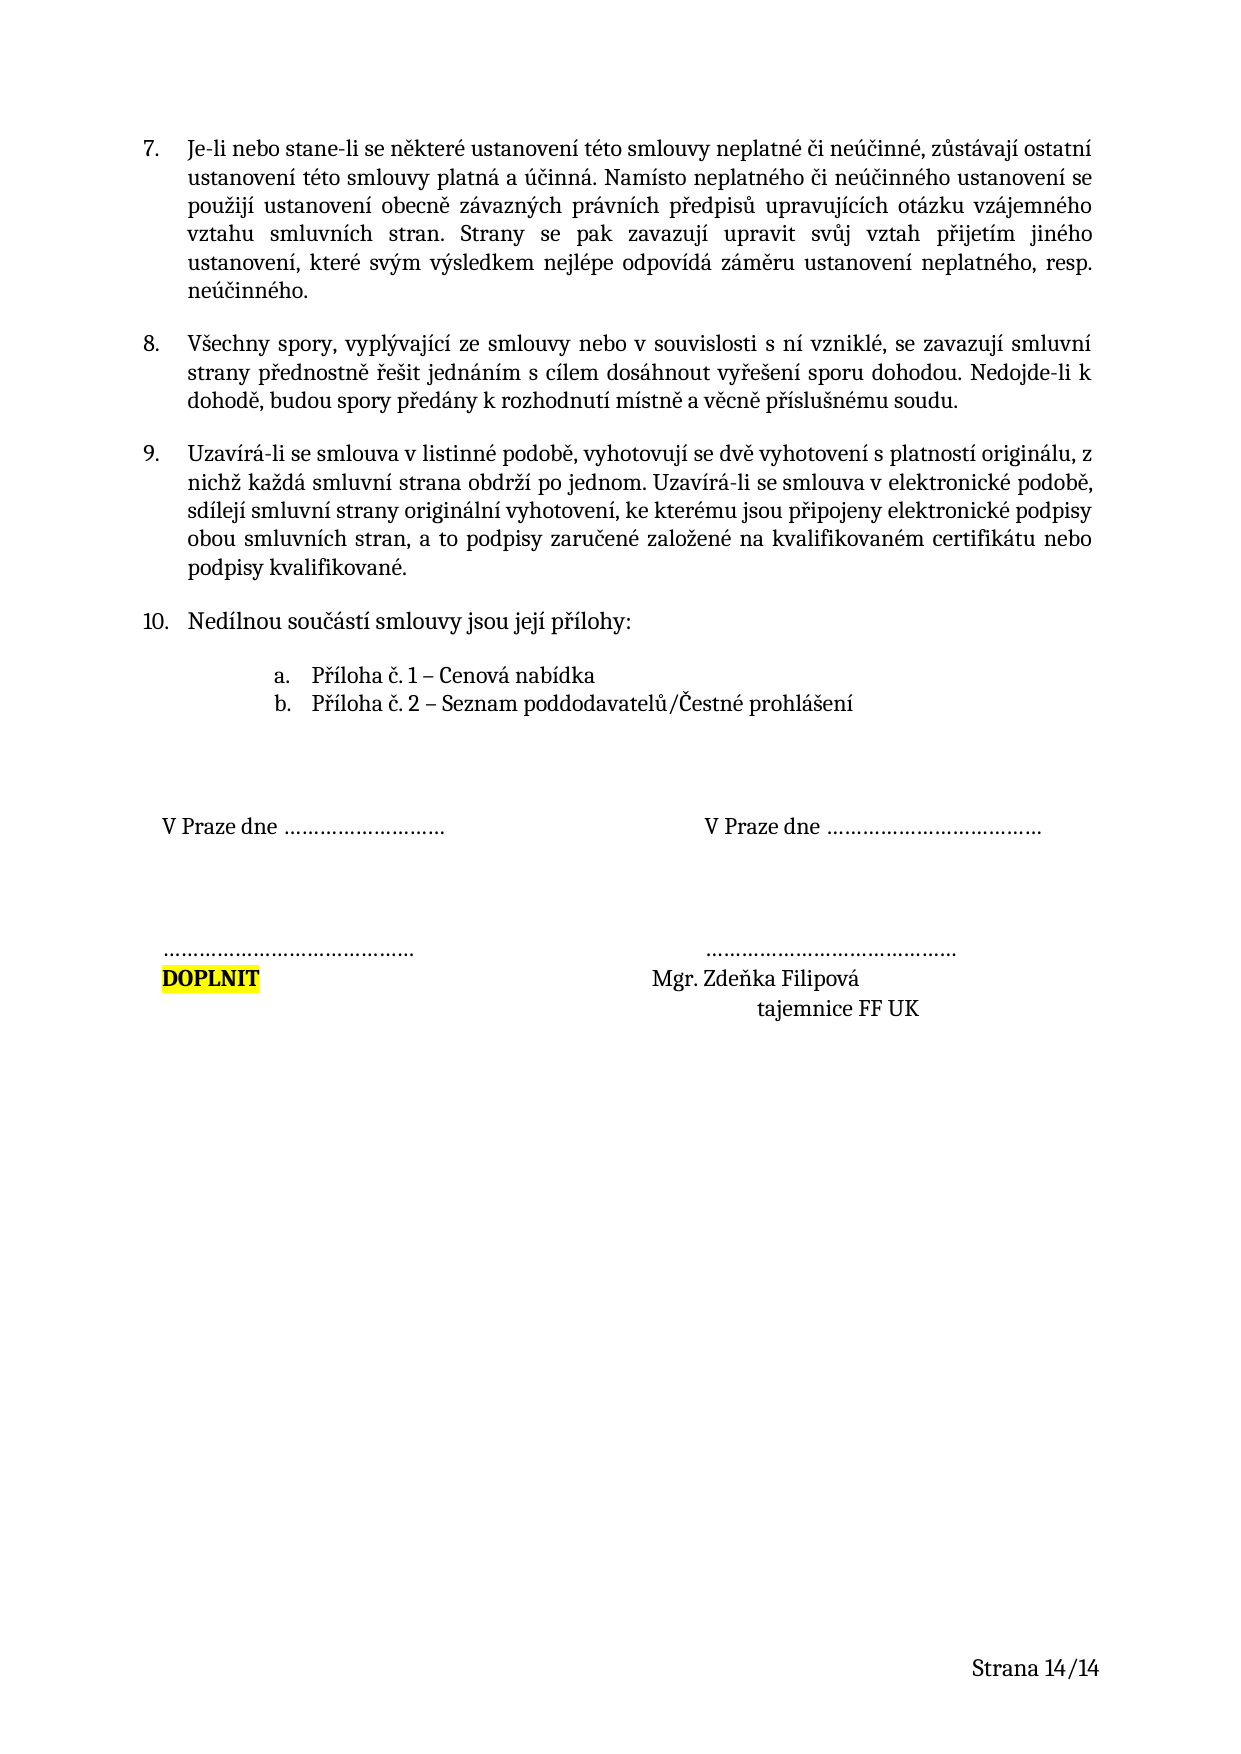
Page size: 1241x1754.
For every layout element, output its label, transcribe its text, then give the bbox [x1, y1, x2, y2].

text tajemnice FF UK [162, 995, 1093, 1023]
list Příloha č. 2 – Seznam poddodavatelů/Čestné prohlášení [274, 690, 1093, 717]
list Je-li nebo stane-li se některé ustanovení této smlouvy neplatné či neúčinné, zůstávají ostatní ustanovení této smlouvy platná a účinná. Namísto neplatného či neúčinného ustanovení se použijí ustanovení obecně závazných právních předpisů upravujících otázku vzájemného vztahu smluvních stran. Strany se pak zavazují upravit svůj vztah přijetím jiného ustanovení, které svým výsledkem nejlépe odpovídá záměru ustanovení neplatného, resp. neúčinného. [143, 135, 1093, 304]
list Nedílnou součástí smlouvy jsou její přílohy: [143, 607, 1093, 636]
list Všechny spory, vyplývající ze smlouvy nebo v souvislosti s ní vzniklé, se zavazují smluvní strany přednostně řešit jednáním s cílem dosáhnout vyřešení sporu dohodou. Nedojde-li k dohodě, budou spory předány k rozhodnutí místně a věcně příslušnému soudu. [143, 330, 1093, 414]
text …………………………………… …………………………………… [162, 935, 1093, 963]
list Uzavírá-li se smlouva v listinné podobě, vyhotovují se dvě vyhotovení s platností originálu, z nichž každá smluvní strana obdrží po jednom. Uzavírá-li se smlouva v elektronické podobě, sdílejí smluvní strany originální vyhotovení, ke kterému jsou připojeny elektronické podpisy obou smluvních stran, a to podpisy zaručené založené na kvalifikovaném certifikátu nebo podpisy kvalifikované. [143, 440, 1093, 581]
text DOPLNIT Mgr. Zdeňka Filipová [259, 965, 1093, 993]
list Příloha č. 1 – Cenová nabídka [274, 662, 1093, 689]
text V Praze dne ……………………… V Praze dne ……………………………… [162, 813, 1093, 840]
